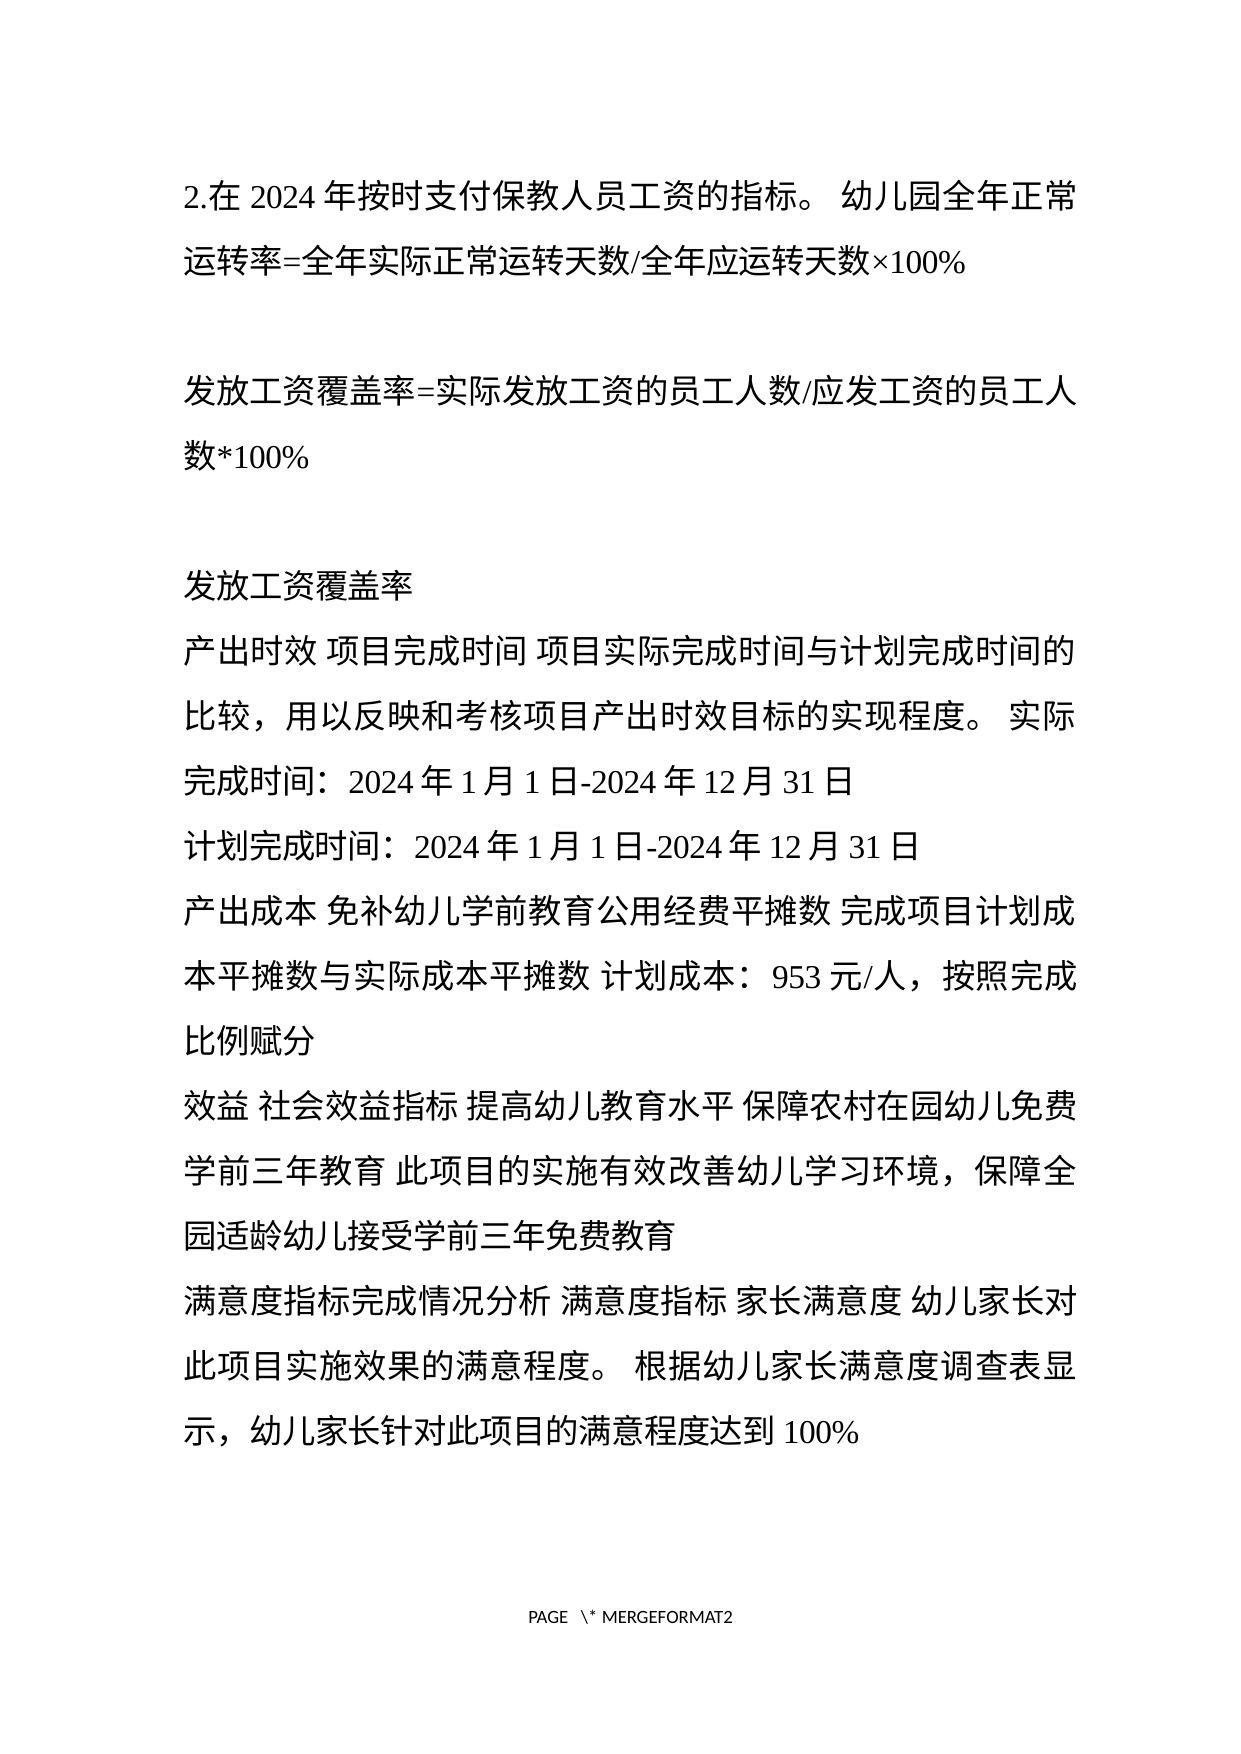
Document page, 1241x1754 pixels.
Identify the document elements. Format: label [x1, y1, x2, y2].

text [183, 162, 1078, 1462]
